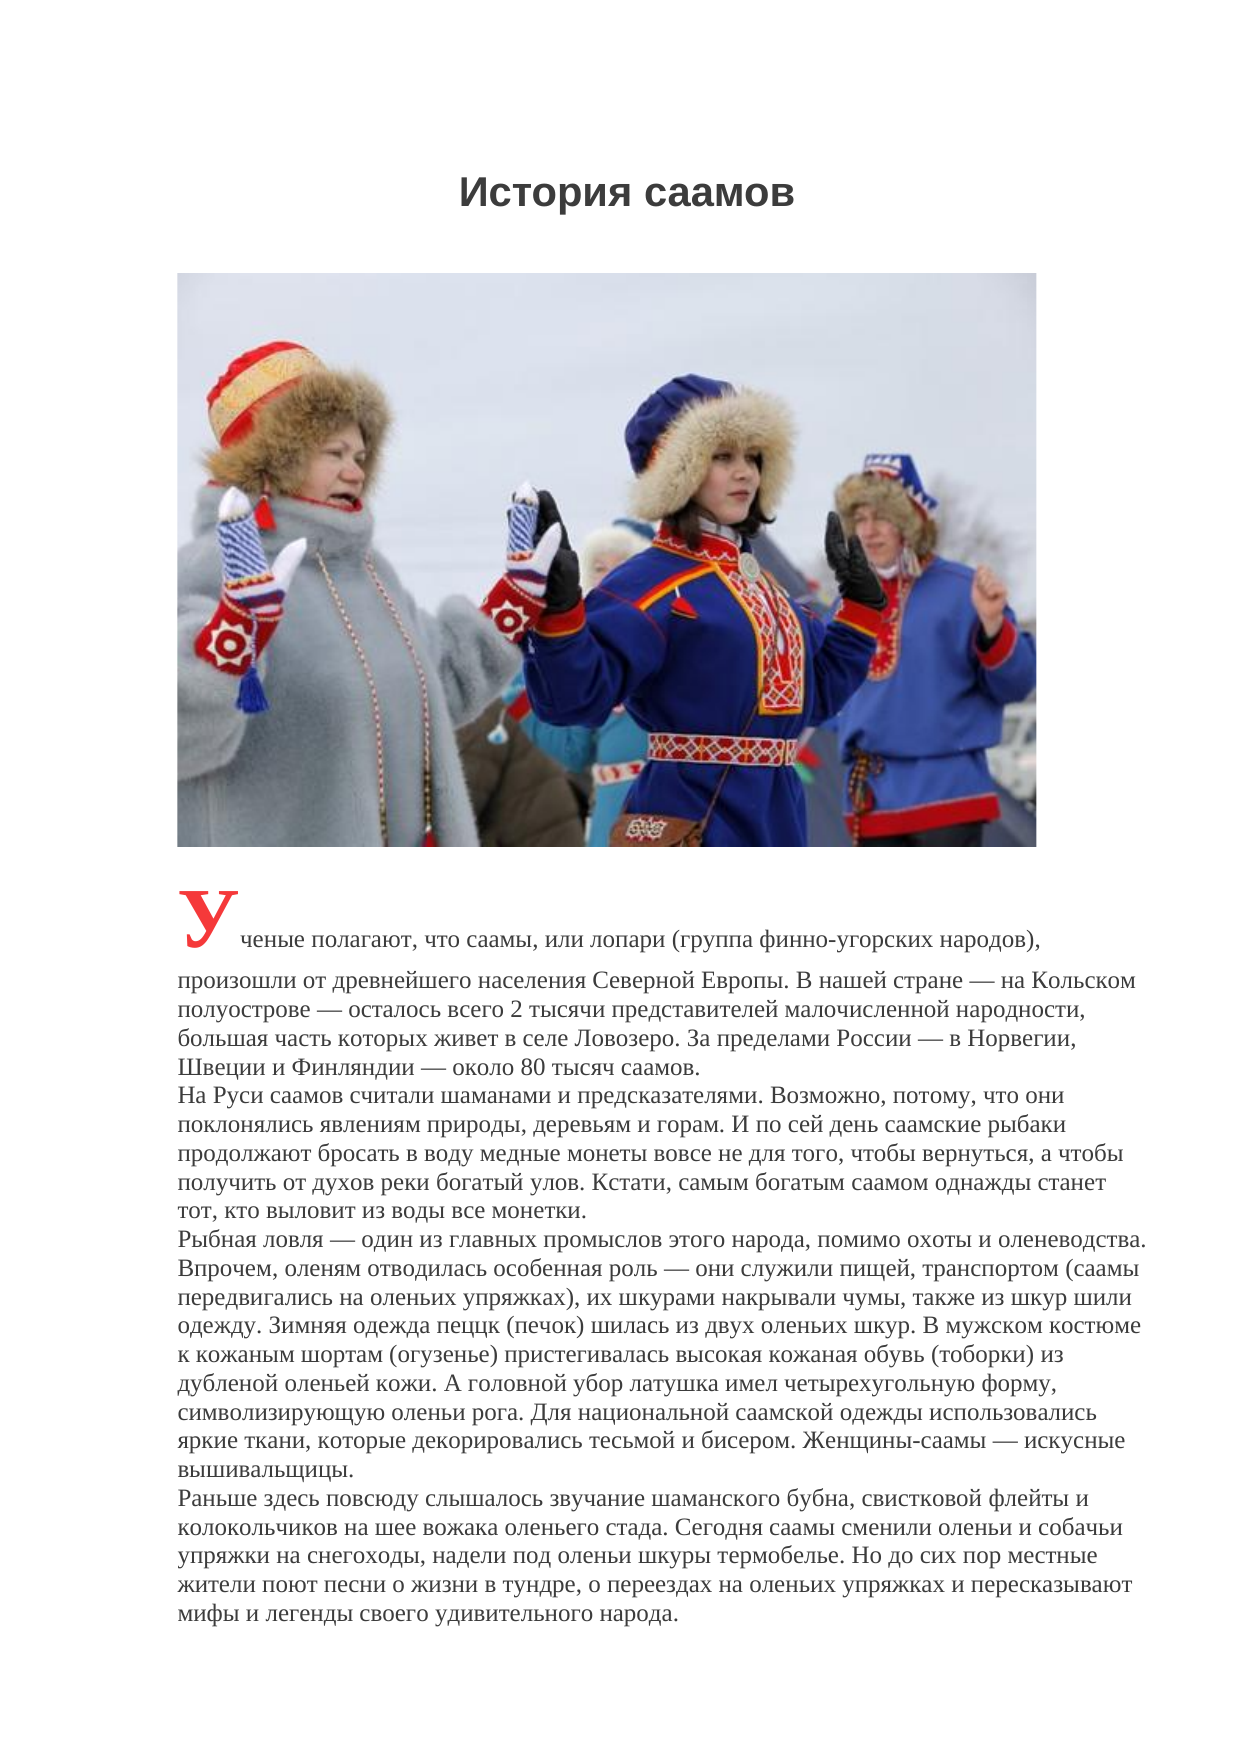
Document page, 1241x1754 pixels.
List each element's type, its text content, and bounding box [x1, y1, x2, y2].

text Рыбная ловля — один из главных промыслов этого народа, помимо охоты и оленеводства. Впрочем, оленям отводилась особенная роль — они служили пищей, транспортом (саамы передвигались на оленьих упряжках), их шкурами накрывали чумы, также из шкур шили одежду. Зимняя одежда пеццк (печок) шилась из двух оленьих шкур. В мужском костюме к кожаным шортам (огузенье) пристегивалась высокая кожаная обувь (тоборки) из дубленой оленьей кожи. А головной убор латушка имел четырехугольную форму, символизирующую оленьи рога. Для национальной саамской одежды использовались яркие ткани, которые декорировались тесьмой и бисером. Женщины-саамы — искусные вышивальщицы. [177, 1224, 1152, 1483]
text На Руси саамов считали шаманами и предсказателями. Возможно, потому, что они поклонялись явлениям природы, деревьям и горам. И по сей день саамские рыбаки продолжают бросать в воду медные монеты вовсе не для того, чтобы вернуться, а чтобы получить от духов реки богатый улов. Кстати, самым богатым саамом однажды станет тот, кто выловит из воды все монетки. [177, 1081, 1152, 1224]
text Ученые полагают, что саамы, или лопари (группа финно-угорских народов), произошли от древнейшего населения Северной Европы. В нашей стране — на Кольском полуострове — осталось всего 2 тысячи представителей малочисленной народности, большая часть которых живет в селе Ловозеро. За пределами России — в Норвегии, Швеции и Финляндии — около 80 тысяч саамов. [177, 867, 1152, 1081]
picture [177, 273, 1037, 847]
text Раньше здесь повсюду слышалось звучание шаманского бубна, свистковой флейты и колокольчиков на шее вожака оленьего стада. Сегодня саамы сменили оленьи и собачьи упряжки на снегоходы, надели под оленьи шкуры термобелье. Но до сих пор местные жители поют песни о жизни в тундре, о переездах на оленьих упряжках и пересказывают мифы и легенды своего удивительного народа. [177, 1483, 1152, 1627]
text История саамов [177, 168, 1152, 216]
